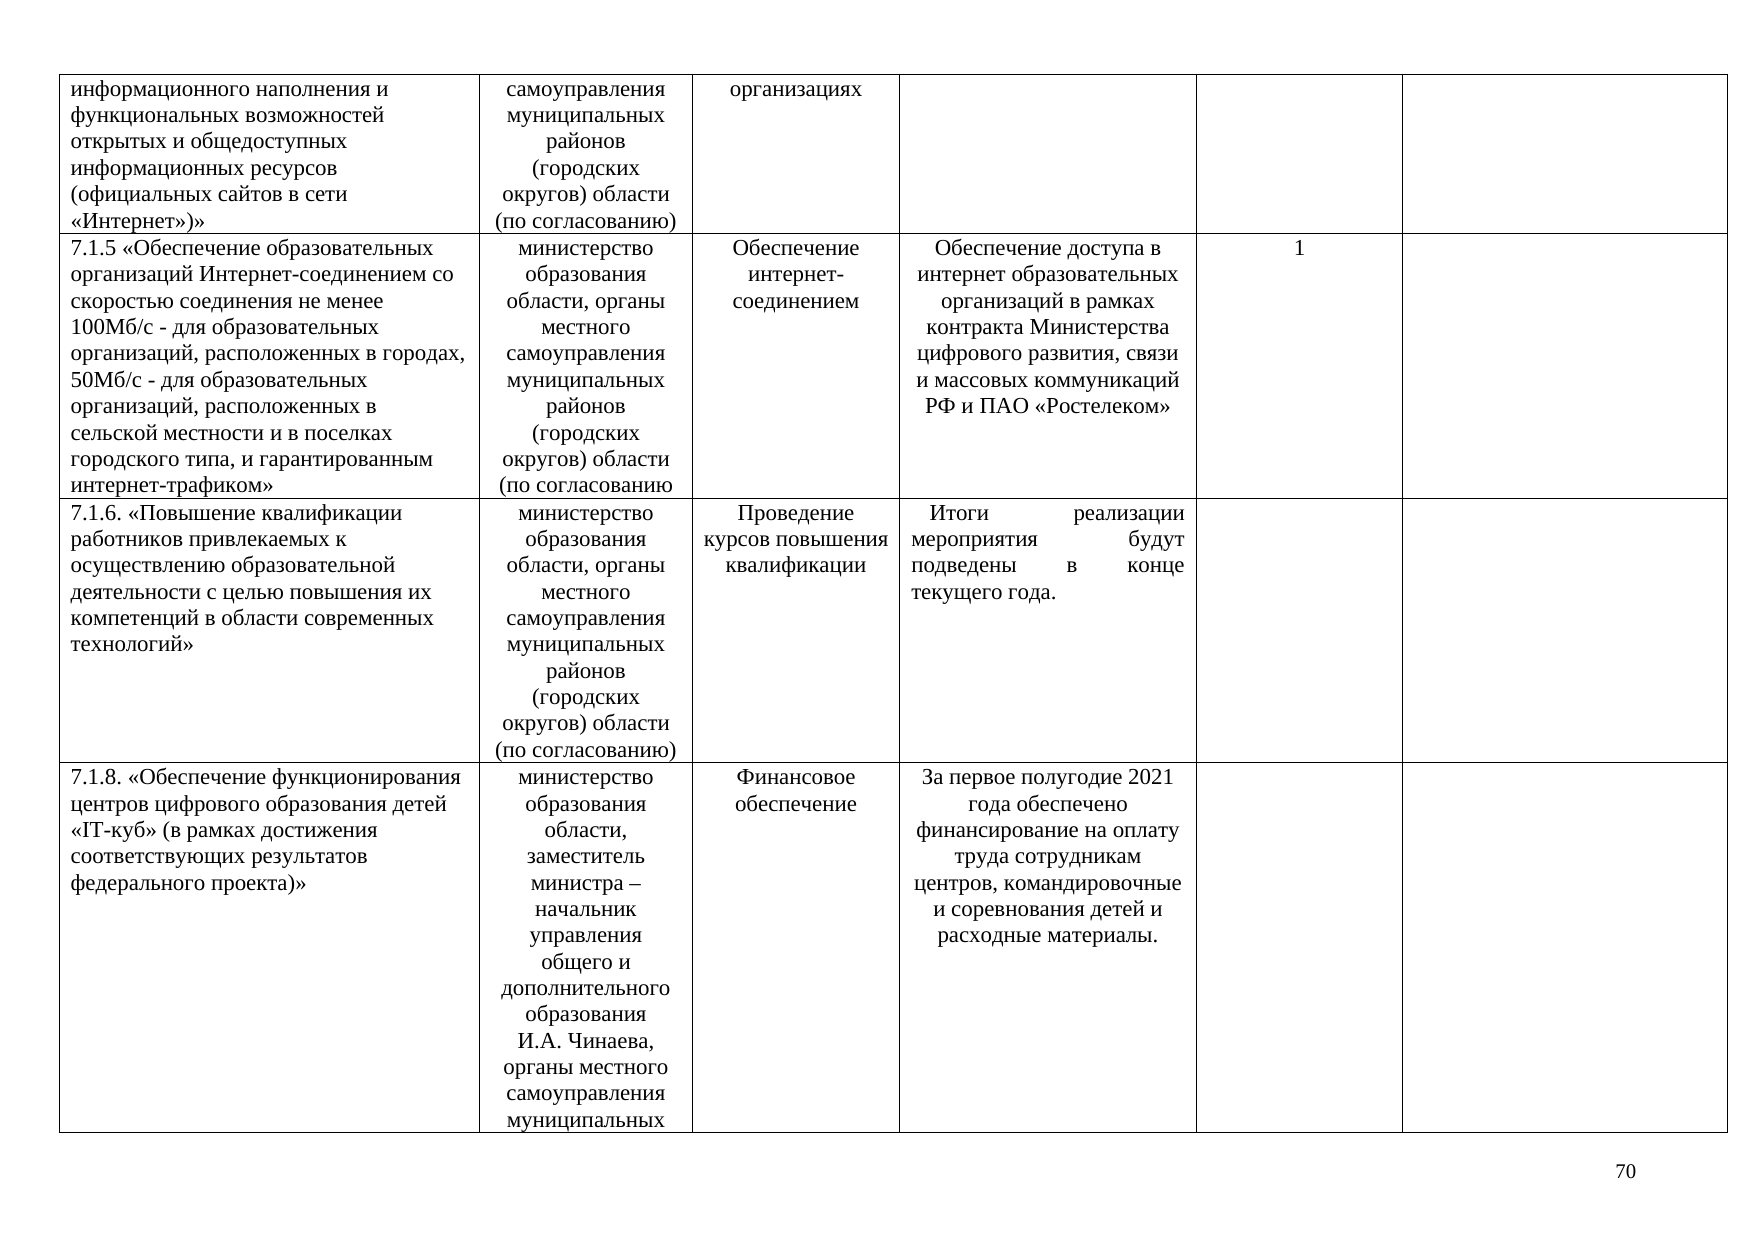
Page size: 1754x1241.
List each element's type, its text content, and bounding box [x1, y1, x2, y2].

table_cell 1 [1197, 234, 1402, 498]
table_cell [480, 763, 692, 1132]
table_cell [1403, 234, 1727, 498]
table_cell [1197, 75, 1402, 233]
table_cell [900, 75, 1196, 233]
table_cell Обеспечение интернет-соединением [693, 234, 899, 498]
table_cell 7.1.6. «Повышение квалификации работников привлекаемых к осуществлению образовательной деятельности с целью повышения их компетенций в области современных технологий» [60, 499, 479, 762]
table_cell 7.1.5 «Обеспечение образовательных организаций Интернет-соединением со скоростью соединения не менее 100Мб/c - для образовательных организаций, расположенных в городах, 50Мб/c - для образовательных организаций, расположенных в сельской местности и в поселках городского типа, и гарантированным интернет-трафиком» [60, 234, 479, 498]
table_cell Итоги реализации мероприятия будут подведены в конце текущего года. [900, 499, 1196, 762]
table_cell министерство образования области, органы местного самоуправления муниципальных районов (городских округов) области (по согласованию [480, 234, 692, 498]
table_cell [1197, 499, 1402, 762]
table_cell [1403, 75, 1727, 233]
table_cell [480, 75, 692, 233]
table_cell Проведение курсов повышения квалификации [693, 499, 899, 762]
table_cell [60, 75, 479, 233]
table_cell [900, 763, 1196, 1132]
table_cell [1197, 763, 1402, 1132]
table_cell [1403, 763, 1727, 1132]
table_cell Обеспечение доступа в интернет образовательных организаций в рамках контракта Министерства цифрового развития, связи и массовых коммуникаций РФ и ПАО «Ростелеком» [900, 234, 1196, 498]
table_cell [60, 763, 479, 1132]
table_cell [1403, 499, 1727, 762]
table_cell министерство образования области, органы местного самоуправления муниципальных районов (городских округов) области (по согласованию) [480, 499, 692, 762]
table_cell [693, 75, 899, 233]
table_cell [693, 763, 899, 1132]
